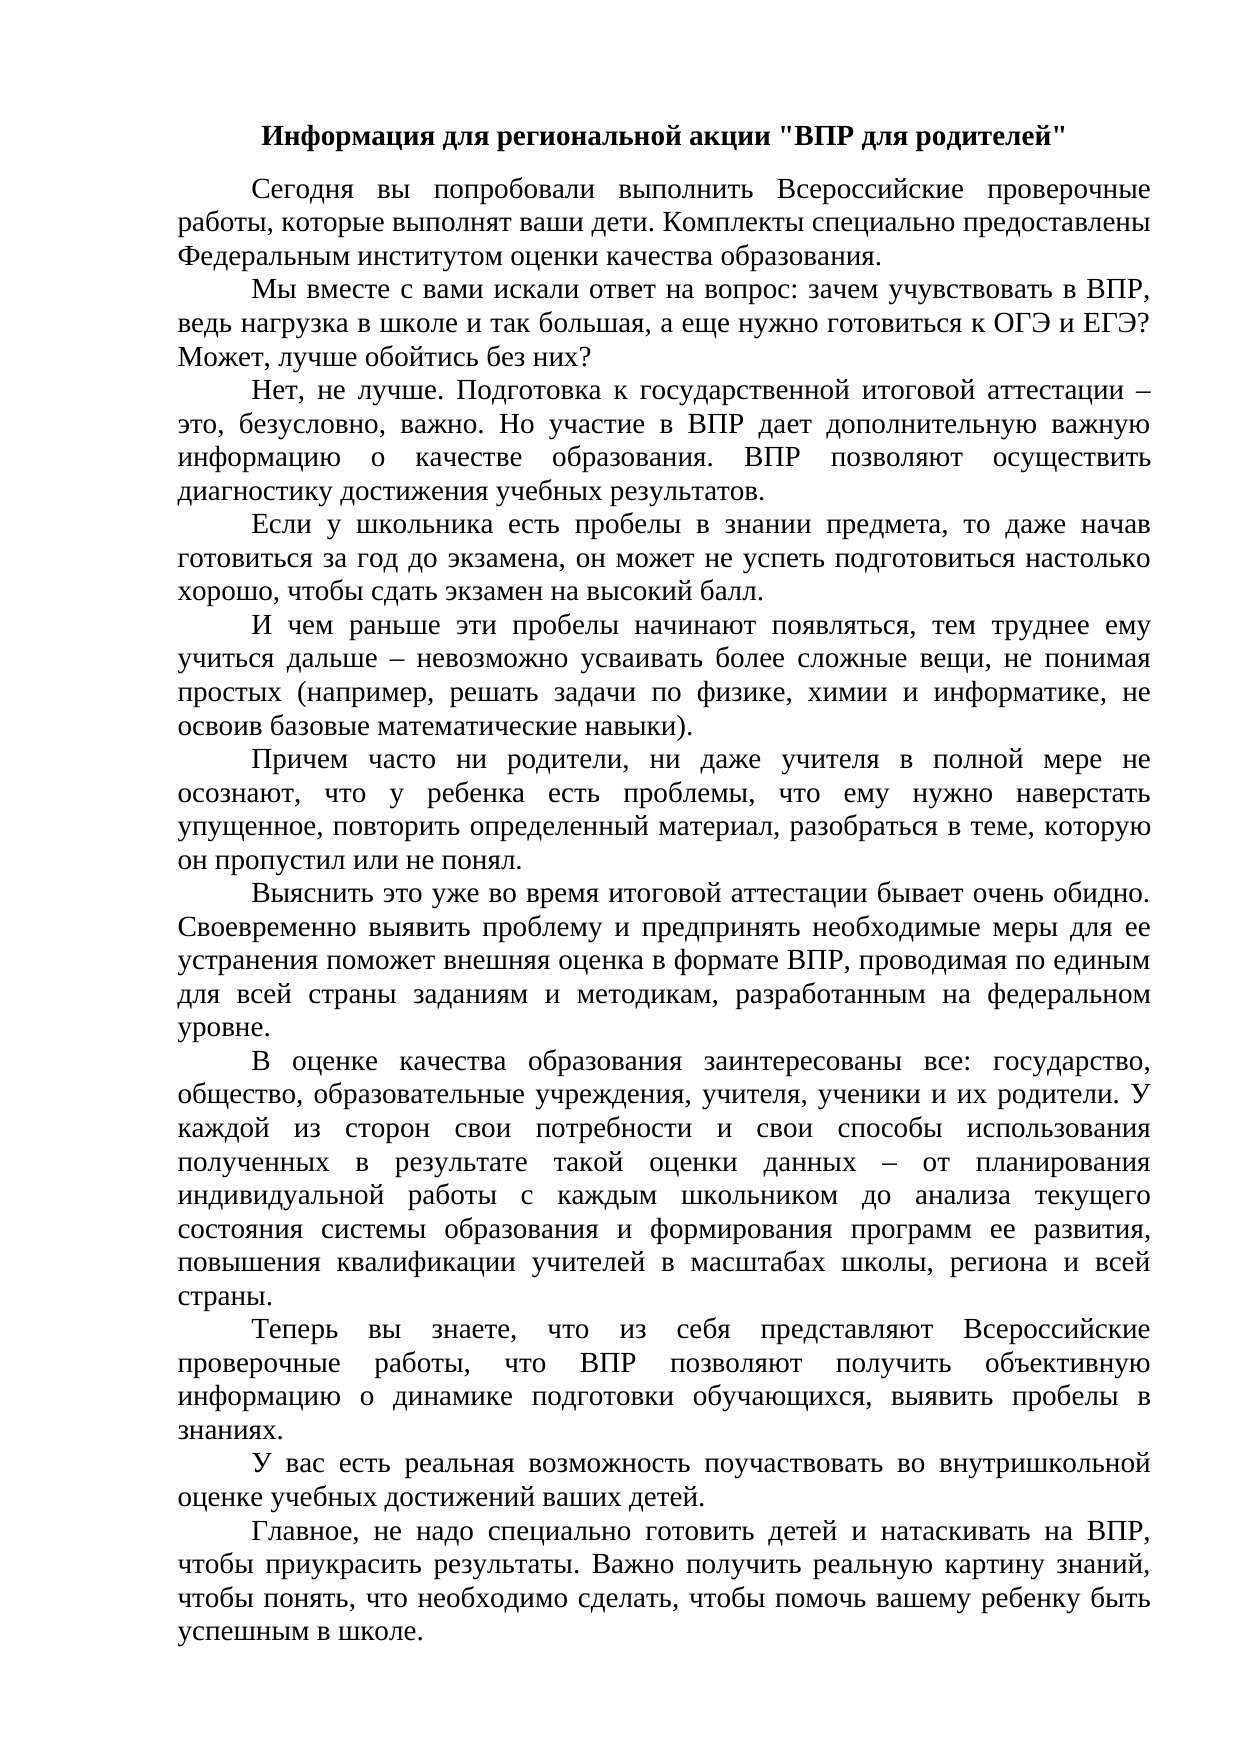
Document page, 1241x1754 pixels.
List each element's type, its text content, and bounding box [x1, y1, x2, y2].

text Информация для региональной акции "ВПР для родителей" [177, 118, 1152, 152]
text Мы вместе с вами искали ответ на вопрос: зачем учувствовать в ВПР, ведь нагрузка в школе и так большая, а еще нужно готовиться к ОГЭ и ЕГЭ? Может, лучше обойтись без них? [177, 272, 1152, 372]
text Выяснить это уже во время итоговой аттестации бывает очень обидно. Своевременно выявить проблему и предпринять необходимые меры для ее устранения поможет внешняя оценка в формате ВПР, проводимая по единым для всей страны заданиям и методикам, разработанным на федеральном уровне. [177, 875, 1152, 1043]
text Причем часто ни родители, ни даже учителя в полной мере не осознают, что у ребенка есть проблемы, что ему нужно наверстать упущенное, повторить определенный материал, разобраться в теме, которую он пропустил или не понял. [177, 741, 1152, 875]
text Нет, не лучше. Подготовка к государственной итоговой аттестации – это, безусловно, важно. Но участие в ВПР дает дополнительную важную информацию о качестве образования. ВПР позволяют осуществить диагностику достижения учебных результатов. [177, 372, 1152, 506]
text Сегодня вы попробовали выполнить Всероссийские проверочные работы, которые выполнят ваши дети. Комплекты специально предоставлены Федеральным институтом оценки качества образования. [177, 171, 1152, 272]
text В оценке качества образования заинтересованы все: государство, общество, образовательные учреждения, учителя, ученики и их родители. У каждой из сторон свои потребности и свои способы использования полученных в результате такой оценки данных – от планирования индивидуальной работы с каждым школьником до анализа текущего состояния системы образования и формирования программ ее развития, повышения квалификации учителей в масштабах школы, региона и всей страны. [177, 1043, 1152, 1311]
text Если у школьника есть пробелы в знании предмета, то даже начав готовиться за год до экзамена, он может не успеть подготовиться настолько хорошо, чтобы сдать экзамен на высокий балл. [177, 506, 1152, 607]
text И чем раньше эти пробелы начинают появляться, тем труднее ему учиться дальше – невозможно усваивать более сложные вещи, не понимая простых (например, решать задачи по физике, химии и информатике, не освоив базовые математические навыки). [177, 607, 1152, 741]
text У вас есть реальная возможность поучаствовать во внутришкольной оценке учебных достижений ваших детей. [177, 1446, 1152, 1513]
text Теперь вы знаете, что из себя представляют Всероссийские проверочные работы, что ВПР позволяют получить объективную информацию о динамике подготовки обучающихся, выявить пробелы в знаниях. [177, 1311, 1152, 1446]
text Главное, не надо специально готовить детей и натаскивать на ВПР, чтобы приукрасить результаты. Важно получить реальную картину знаний, чтобы понять, что необходимо сделать, чтобы помочь вашему ребенку быть успешным в школе. [177, 1513, 1152, 1647]
